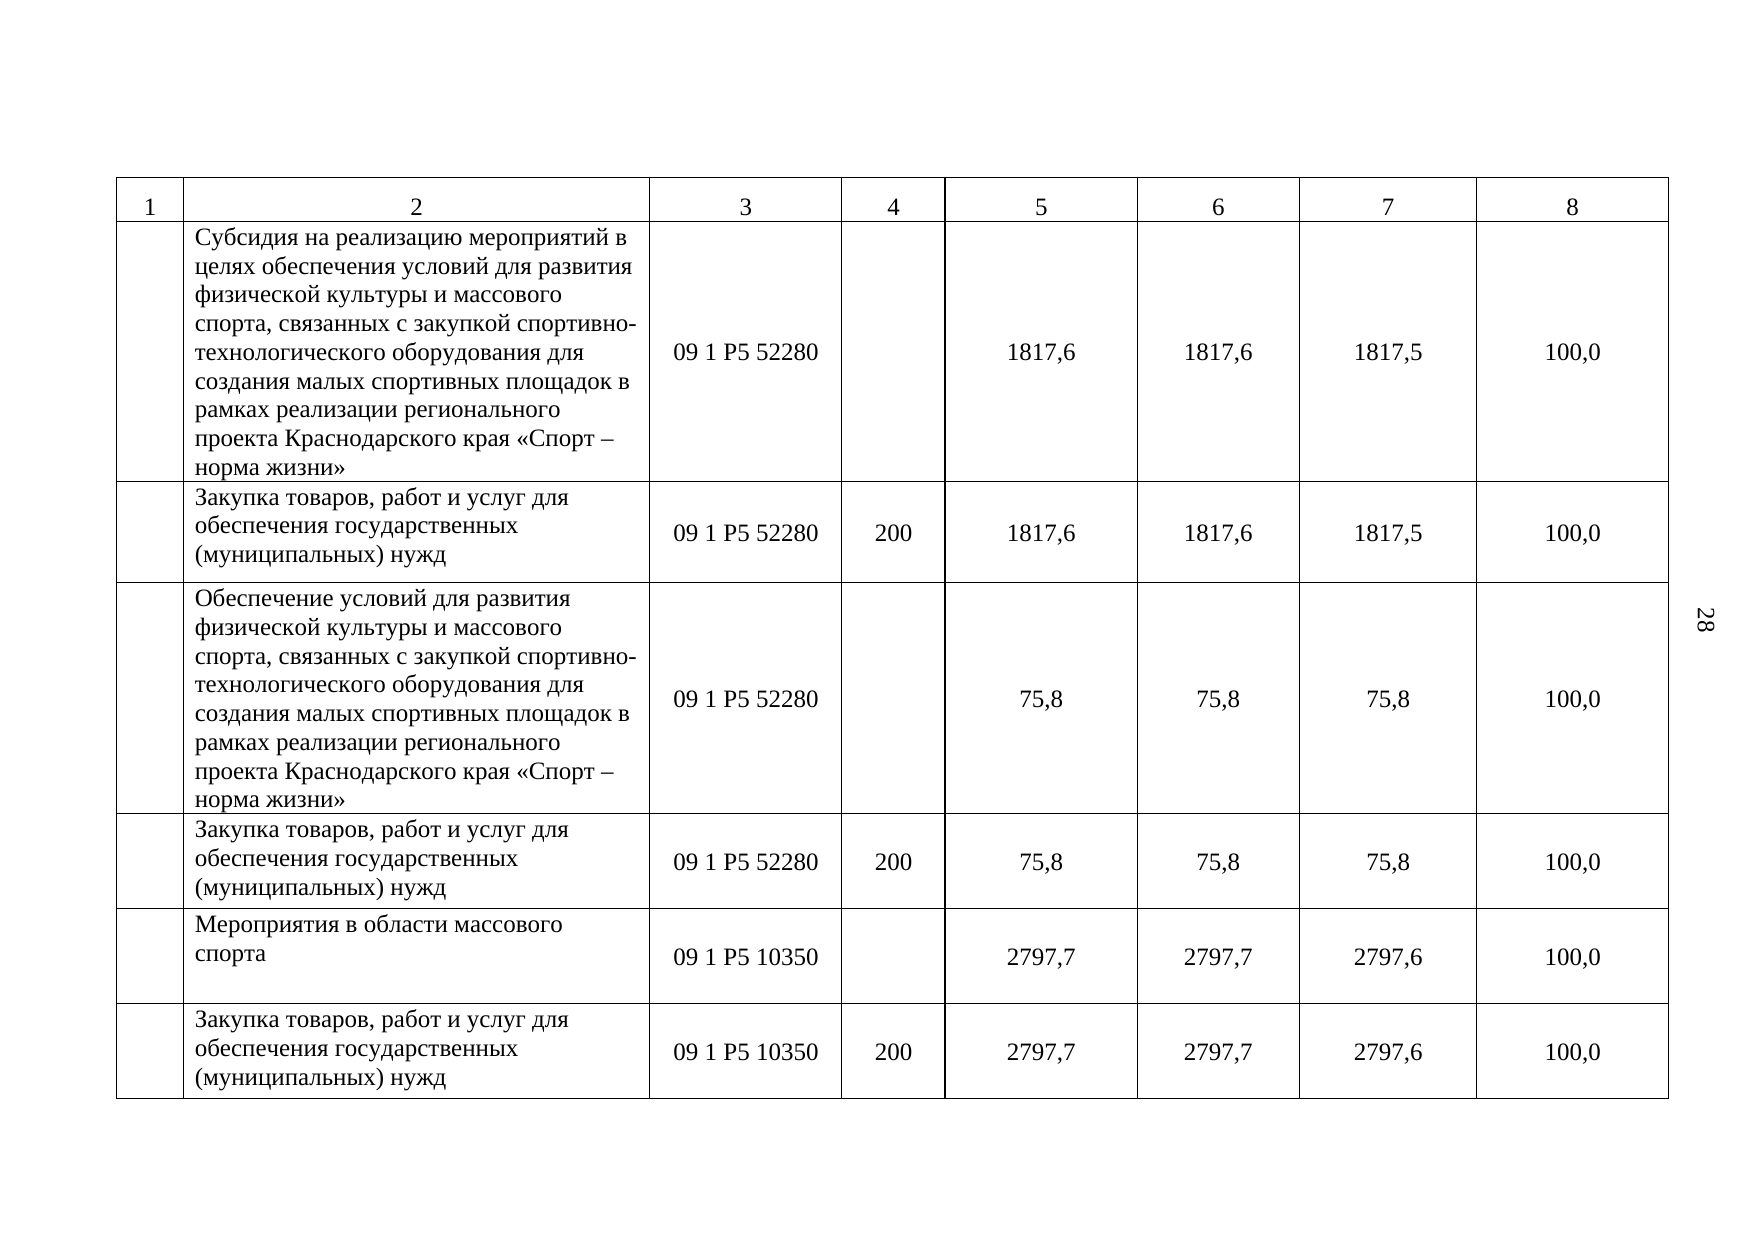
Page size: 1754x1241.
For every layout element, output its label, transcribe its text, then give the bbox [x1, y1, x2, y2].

table_cell 2797,6 [1300, 1004, 1476, 1098]
table_cell 75,8 [1138, 583, 1299, 813]
table_cell 09 1 P5 52280 [650, 814, 841, 908]
table_cell 1817,6 [1138, 222, 1299, 481]
table_header 6 [1138, 178, 1299, 221]
table_cell 100,0 [1477, 909, 1668, 1003]
table_cell 75,8 [946, 583, 1137, 813]
table_header 8 [1477, 178, 1668, 221]
table_cell [117, 583, 183, 813]
table_cell 200 [842, 482, 944, 582]
table_cell [842, 909, 944, 1003]
table_cell Закупка товаров, работ и услуг для обеспечения государственных (муниципальных) нужд [184, 482, 649, 582]
table_cell 1817,5 [1300, 482, 1476, 582]
table_cell 09 1 P5 10350 [650, 909, 841, 1003]
table_cell Закупка товаров, работ и услуг для обеспечения государственных (муниципальных) нужд [184, 814, 649, 908]
table_cell [117, 814, 183, 908]
table_cell 1817,6 [946, 482, 1137, 582]
table_cell 1817,6 [1138, 482, 1299, 582]
table_cell 75,8 [1300, 583, 1476, 813]
table_cell 100,0 [1477, 814, 1668, 908]
table_cell [842, 222, 944, 481]
table_cell 1817,6 [946, 222, 1137, 481]
table_cell 100,0 [1477, 482, 1668, 582]
table_cell Закупка товаров, работ и услуг для обеспечения государственных (муниципальных) нужд [184, 1004, 649, 1098]
table_cell 100,0 [1477, 583, 1668, 813]
table_cell [117, 1004, 183, 1098]
table_cell 75,8 [946, 814, 1137, 908]
table_cell Субсидия на реализацию мероприятий в целях обеспечения условий для развития физической культуры и массового спорта, связанных с закупкой спортивно-технологического оборудования для создания малых спортивных площадок в рамках реализации регионального проекта Краснодарского края «Спорт – норма жизни» [184, 222, 649, 481]
table_cell Обеспечение условий для развития физической культуры и массового спорта, связанных с закупкой спортивно-технологического оборудования для создания малых спортивных площадок в рамках реализации регионального проекта Краснодарского края «Спорт – норма жизни» [184, 583, 649, 813]
table_cell 100,0 [1477, 222, 1668, 481]
table_cell 09 1 P5 52280 [650, 583, 841, 813]
table_cell 2797,6 [1300, 909, 1476, 1003]
table_cell [117, 222, 183, 481]
table_header 5 [946, 178, 1137, 221]
table_cell Мероприятия в области массового спорта [184, 909, 649, 1003]
table_cell 2797,7 [1138, 1004, 1299, 1098]
table_cell 200 [842, 1004, 944, 1098]
table_cell 200 [842, 814, 944, 908]
table_cell [117, 482, 183, 582]
table_cell [842, 583, 944, 813]
table_cell 09 1 P5 10350 [650, 1004, 841, 1098]
table_header 1 [117, 178, 183, 221]
table_cell 75,8 [1300, 814, 1476, 908]
table_cell 09 1 P5 52280 [650, 482, 841, 582]
table_header 4 [842, 178, 944, 221]
table_cell 1817,5 [1300, 222, 1476, 481]
table_header 7 [1300, 178, 1476, 221]
table_cell 2797,7 [946, 1004, 1137, 1098]
table_cell 2797,7 [946, 909, 1137, 1003]
table_cell 75,8 [1138, 814, 1299, 908]
table_header 2 [184, 178, 649, 221]
table_cell [117, 909, 183, 1003]
table_cell 2797,7 [1138, 909, 1299, 1003]
table_cell 09 1 P5 52280 [650, 222, 841, 481]
table_header 3 [650, 178, 841, 221]
table_cell 100,0 [1477, 1004, 1668, 1098]
